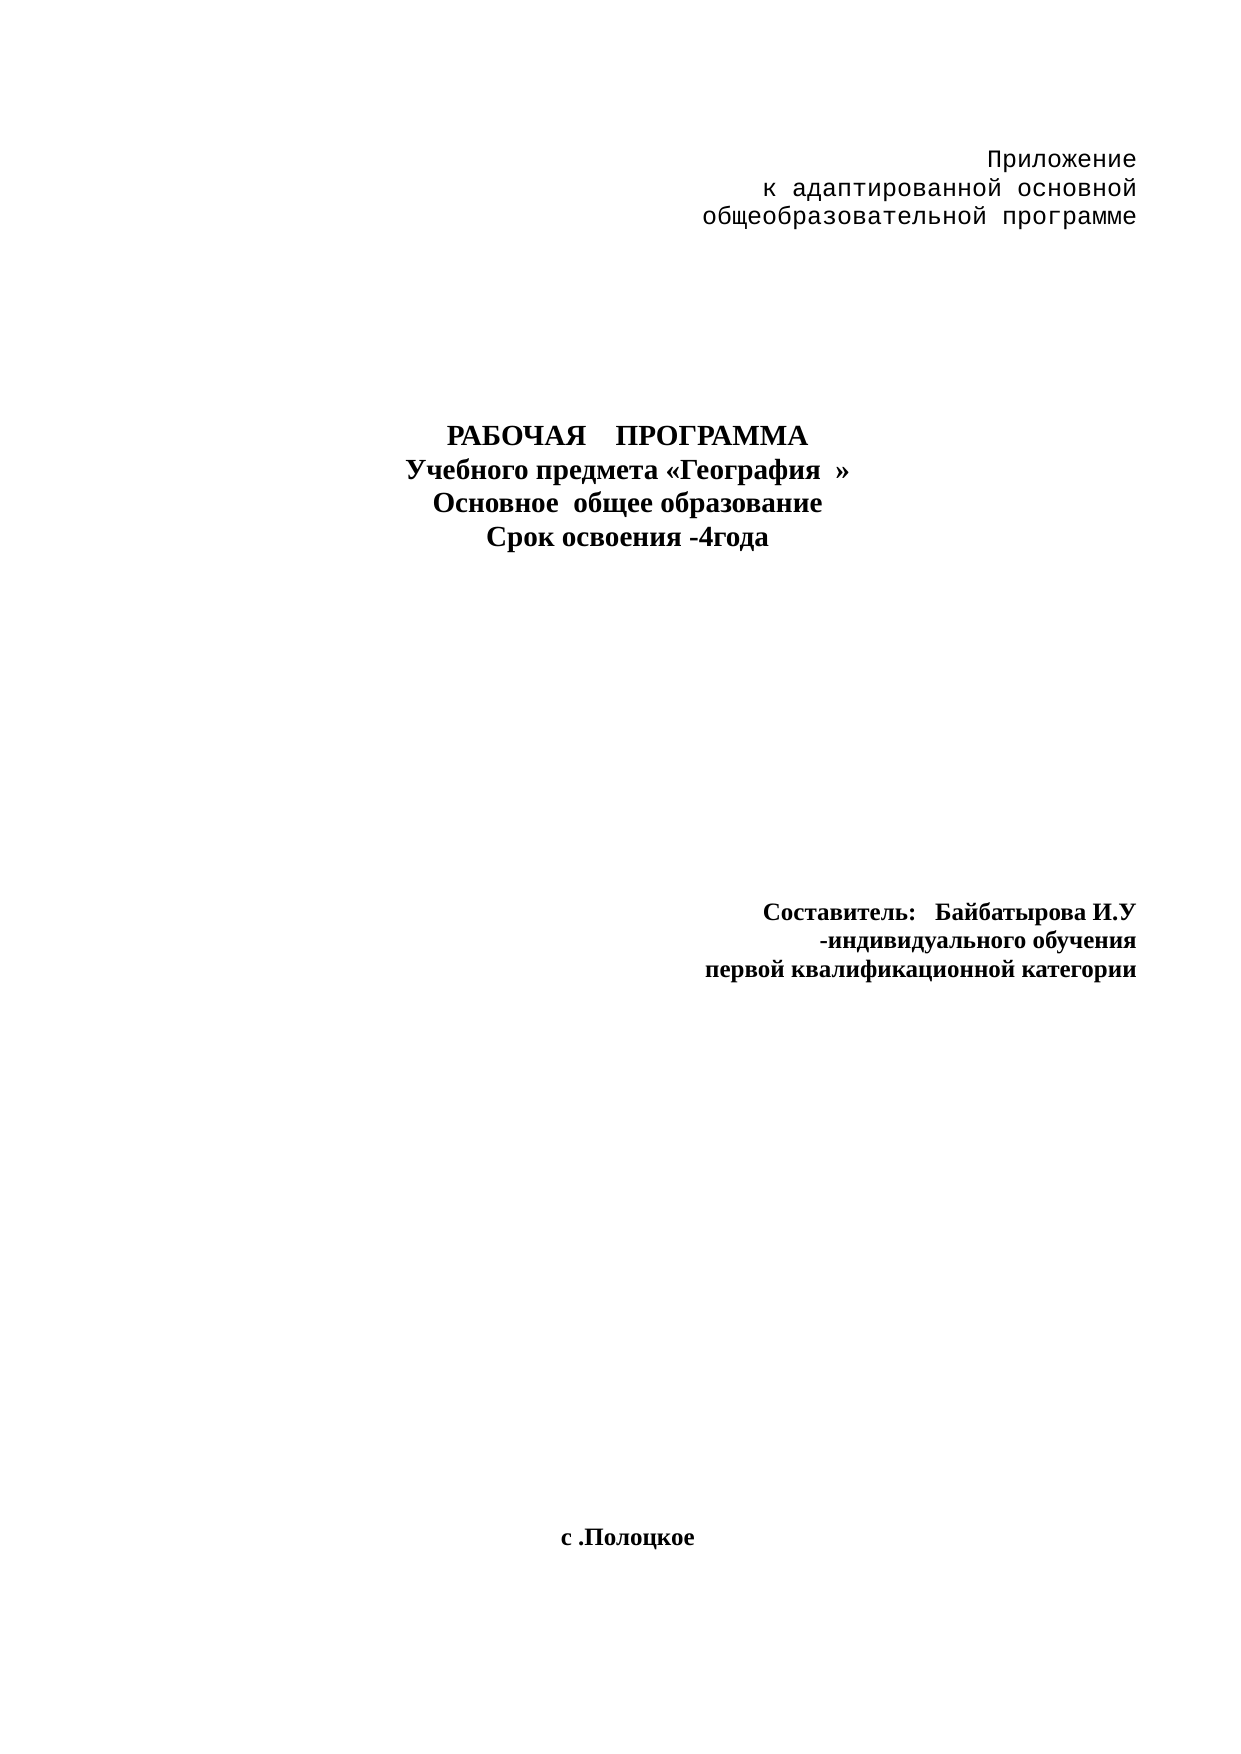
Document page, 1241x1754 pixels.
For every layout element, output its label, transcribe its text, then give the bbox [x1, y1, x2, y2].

text общеобразовательной программе [118, 203, 1137, 232]
text Приложение [118, 147, 1137, 175]
text Составитель: Байбатырова И.У [118, 868, 1137, 925]
text -индивидуального обучения [118, 925, 1137, 954]
text к адаптированной основной [118, 175, 1137, 203]
text Учебного предмета «География » [118, 452, 1137, 485]
text первой квалификационной категории [118, 954, 1137, 983]
text Основное общее образование [118, 485, 1137, 519]
text с .Полоцкое [118, 1522, 1137, 1550]
text Срок освоения -4года [118, 519, 1137, 552]
text РАБОЧАЯ ПРОГРАММА [118, 418, 1137, 452]
